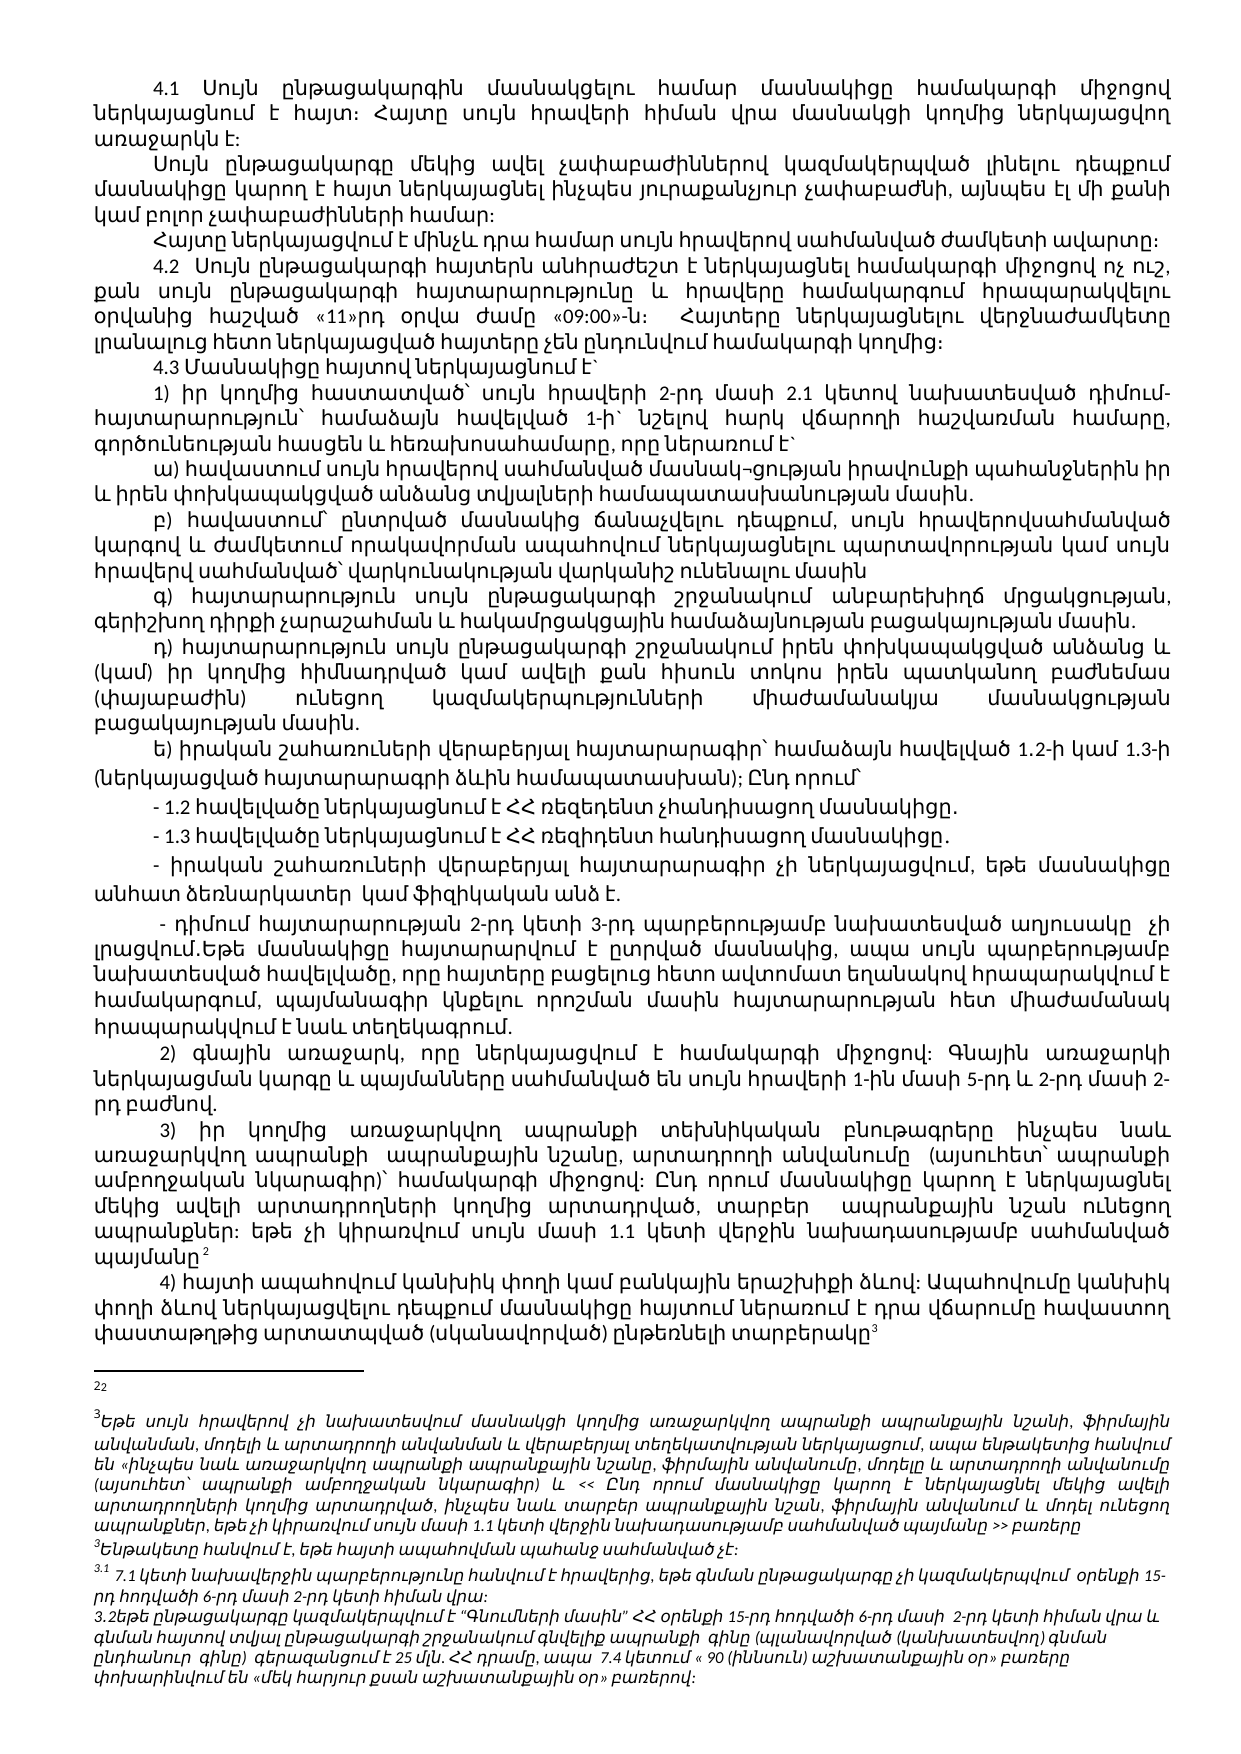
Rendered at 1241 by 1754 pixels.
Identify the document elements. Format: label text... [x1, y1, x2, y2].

text 1) իր կողմից հաստատված՝ սույն հրավերի 2-րդ մասի 2.1 կետով նախատեսված դիմում-հայտարարություն՝ համաձայն հավելված 1-ի` նշելով հարկ վճարողի հաշվառման համարը, գործունեության հասցեն և հեռախոսահամարը, որը ներառում է` [94, 380, 1171, 456]
text 4.2 Սույն ընթացակարգի հայտերն անհրաժեշտ է ներկայացնել համակարգի միջոցով ոչ ուշ, քան սույն ընթացակարգի հայտարարությունը և հրավերը համակարգում հրապարակվելու օրվանից հաշված «11»րդ օրվա ժամը «09:00»-ն։ Հայտերը ներկայացնելու վերջնաժամկետը լրանալուց հետո ներկայացված հայտերը չեն ընդունվում համակարգի կողմից։ [94, 253, 1171, 354]
text 4.3 Մասնակիցը հայտով ներկայացնում է` [94, 354, 1171, 380]
text Հայտը ներկայացվում է մինչև դրա համար սույն հրավերով սահմանված ժամկետի ավարտը։ [94, 227, 1171, 253]
text 2) գնային առաջարկ, որը ներկայացվում է համակարգի միջոցով: Գնային առաջարկի ներկայացման կարգը և պայմանները սահմանված են սույն հրավերի 1-ին մասի 5-րդ և 2-րդ մասի 2-րդ բաժնով. [94, 1041, 1171, 1117]
text 4.1 Սույն ընթացակարգին մասնակցելու համար մասնակիցը համակարգի միջոցով ներկայացնում է հայտ։ Հայտը սույն հրավերի հիման վրա մասնակցի կողմից ներկայացվող առաջարկն է: [94, 75, 1171, 151]
text 4) հայտի ապահովում կանխիկ փողի կամ բանկային երաշխիքի ձևով: Ապահովումը կանխիկ փողի ձևով ներկայացվելու դեպքում մասնակիցը հայտում ներառում է դրա վճարումը հավաստող փաստաթղթից արտատպված (սկանավորված) ընթեռնելի տարբերակը3 [94, 1269, 1171, 1346]
text - իրական շահառուների վերաբերյալ հայտարարագիր չի ներկայացվում, եթե մասնակիցը անհատ ձեռնարկատեր կամ ֆիզիկական անձ է. [94, 852, 1171, 907]
text - 1.3 հավելվածը ներկայացնում է ՀՀ ռեզիդենտ հանդիսացող մասնակիցը․ [94, 823, 1171, 849]
text - դիմում հայտարարության 2-րդ կետի 3-րդ պարբերությամբ նախատեսված աղյուսակը չի լրացվում․Եթե մասնակիցը հայտարարվում է ըտրված մասնակից, ապա սույն պարբերությամբ նախատեսված հավելվածը, որը հայտերը բացելուց հետո ավտոմատ եղանակով հրապարակվում է համակարգում, պայմանագիր կնքելու որոշման մասին հայտարարության հետ միաժամանակ հրապարակվում է նաև տեղեկագրում. [94, 911, 1171, 1041]
text ե) իրական շահառուների վերաբերյալ հայտարարագիր՝ համաձայն հավելված 1․2-ի կամ 1.3-ի (ներկայացված հայտարարագրի ձևին համապատասխան); Ընդ որում՝ [94, 736, 1171, 790]
text դ) հայտարարություն սույն ընթացակարգի շրջանակում իրեն փոխկապակցված անձանց և (կամ) իր կողմից հիմնադրված կամ ավելի քան հիսուն տոկոս իրեն պատկանող բաժնեմաս (փայաբաժին) ունեցող կազմակերպությունների միաժամանակյա մասնակցության բացակայության մասին. [94, 634, 1171, 736]
text ա) հավաստում սույն հրավերով սահմանված մասնակ¬ցության իրավունքի պահանջներին իր և իրեն փոխկապակցված անձանց տվյալների համապատասխանության մասին. [94, 456, 1171, 507]
text Սույն ընթացակարգը մեկից ավել չափաբաժիններով կազմակերպված լինելու դեպքում մասնակիցը կարող է հայտ ներկայացնել ինչպես յուրաքանչյուր չափաբաժնի, այնպես էլ մի քանի կամ բոլոր չափաբաժինների համար: [94, 151, 1171, 227]
text գ) հայտարարություն սույն ընթացակարգի շրջանակում անբարեխիղճ մրցակցության, գերիշխող դիրքի չարաշահման և հակամրցակցային համաձայնության բացակայության մասին. [94, 583, 1171, 634]
text բ) հավաստում՝ ընտրված մասնակից ճանաչվելու դեպքում, սույն հրավերովսահմանված կարգով և ժամկետում որակավորման ապահովում ներկայացնելու պարտավորության կամ սույն հրավերվ սահմանված՝ վարկունակության վարկանիշ ունենալու մասին [94, 507, 1171, 583]
text - 1.2 հավելվածը ներկայացնում է ՀՀ ռեզեդենտ չհանդիսացող մասնակիցը․ [94, 794, 1171, 819]
text 3) իր կողմից առաջարկվող ապրանքի տեխնիկական բնութագրերը ինչպես նաև առաջարկվող ապրանքի ապրանքային նշանը, արտադրողի անվանումը (այսուհետ՝ ապրանքի ամբողջական նկարագիր)՝ համակարգի միջոցով: Ընդ որում մասնակիցը կարող է ներկայացնել մեկից ավելի արտադրողների կողմից արտադրված, տարբեր ապրանքային նշան ունեցող ապրանքներ: եթե չի կիրառվում սույն մասի 1.1 կետի վերջին նախադասությամբ սահմանված պայմանը 2 [94, 1117, 1171, 1269]
